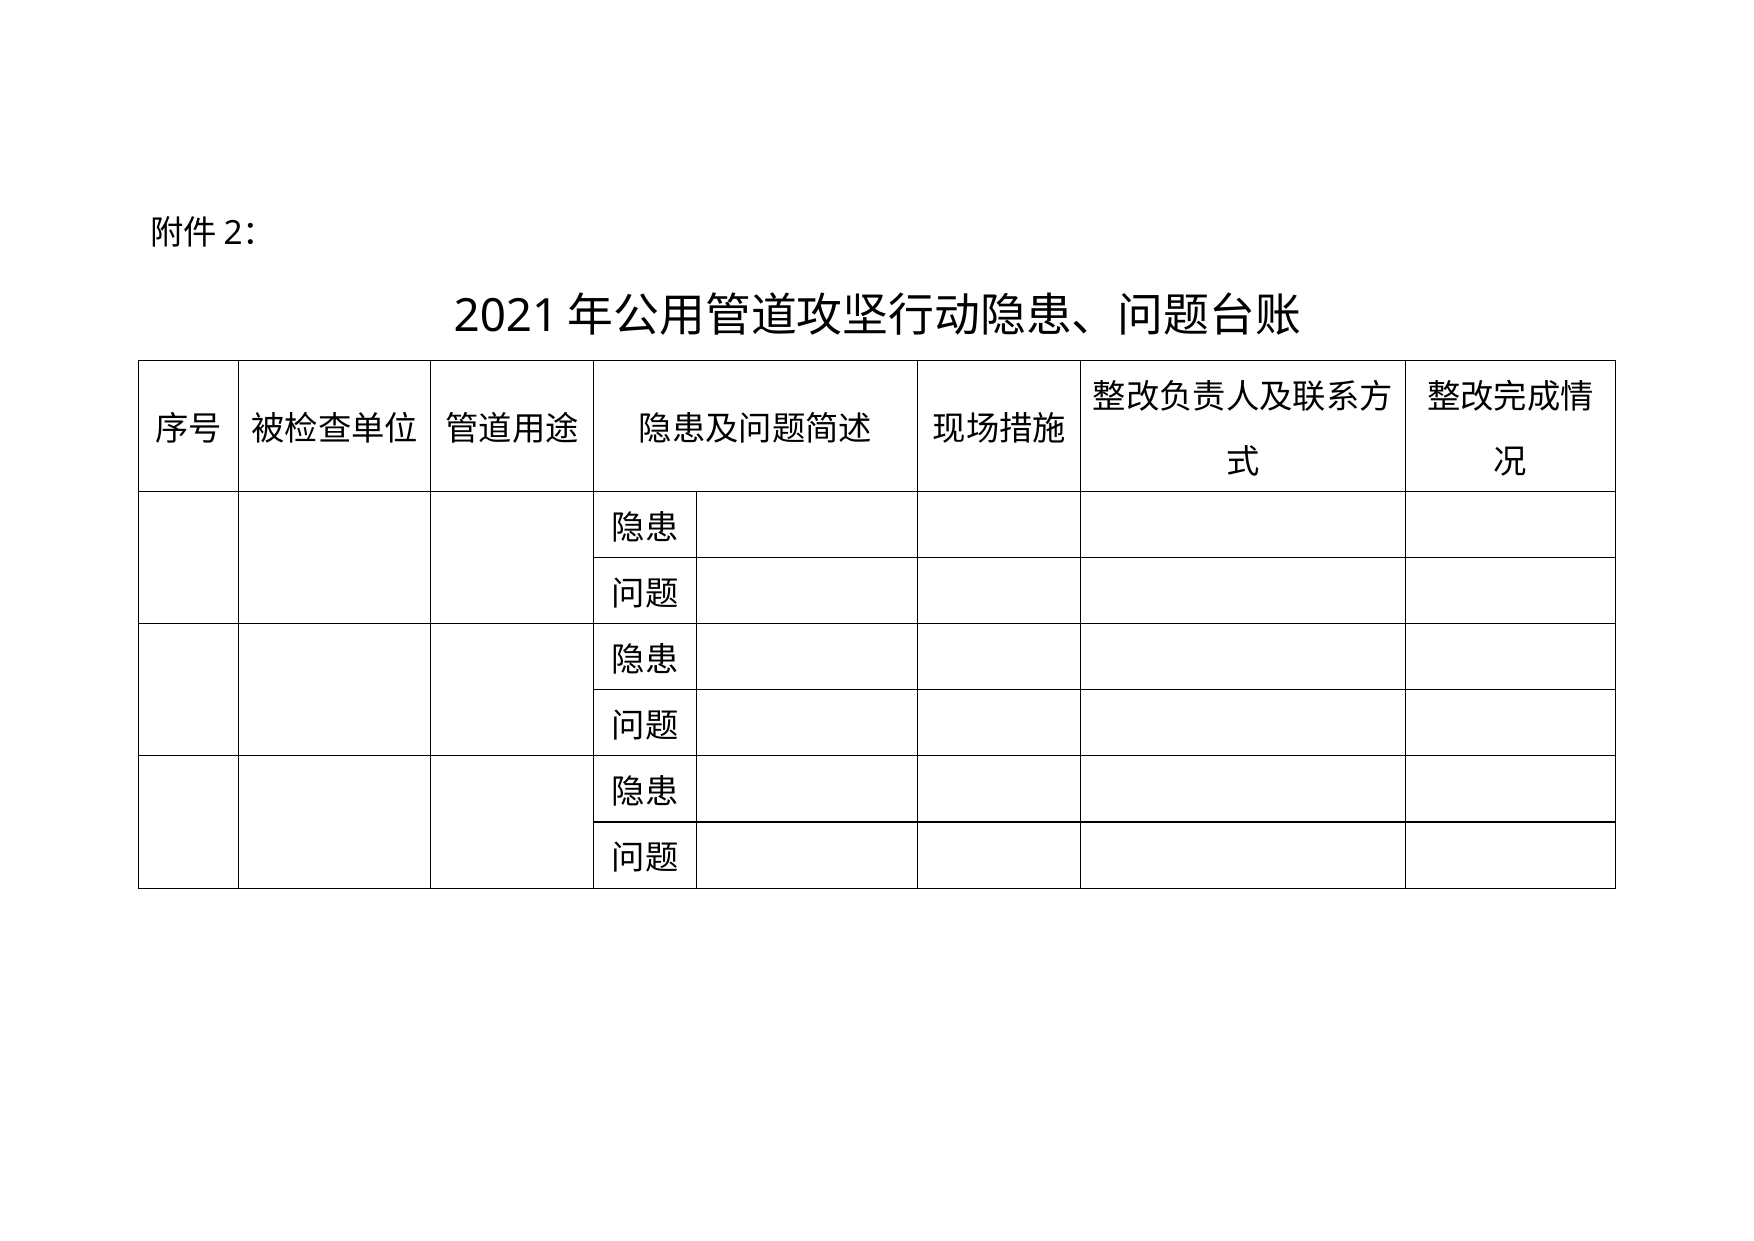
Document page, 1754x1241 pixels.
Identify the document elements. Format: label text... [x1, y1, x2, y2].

table_cell [918, 690, 1080, 755]
table_cell [1081, 690, 1405, 755]
table_cell 隐患 [594, 756, 696, 821]
table_cell [239, 756, 430, 887]
table_cell 隐患 [594, 492, 696, 557]
table_cell [431, 756, 593, 887]
table_cell [139, 756, 238, 887]
table_cell [239, 492, 430, 623]
table_header 整改负责人及联系方式 [1081, 361, 1405, 491]
table_cell [431, 492, 593, 623]
table_cell [918, 492, 1080, 557]
table_cell [697, 690, 917, 755]
table_cell [239, 624, 430, 755]
table_cell [1081, 823, 1405, 887]
table_header 整改完成情况 [1406, 361, 1615, 491]
table_cell 问题 [594, 690, 696, 755]
table_header 隐患及问题简述 [594, 361, 917, 491]
table_cell [1081, 492, 1405, 557]
table_cell [697, 823, 917, 887]
table_cell [431, 624, 593, 755]
table_header 管道用途 [431, 361, 593, 491]
table_cell [1081, 756, 1405, 821]
table_header 现场措施 [918, 361, 1080, 491]
table_cell [697, 624, 917, 689]
table_cell [1406, 492, 1615, 557]
table_cell [1406, 624, 1615, 689]
table_cell [918, 558, 1080, 623]
text 2021年公用管道攻坚行动隐患、问题台账 [150, 263, 1604, 360]
table_cell [918, 756, 1080, 821]
table_cell [139, 624, 238, 755]
table_cell [1406, 756, 1615, 821]
table_cell [139, 492, 238, 623]
table_cell [1406, 823, 1615, 887]
text 附件2： [150, 198, 1604, 263]
table_cell 隐患 [594, 624, 696, 689]
table_cell 问题 [594, 558, 696, 623]
table_cell [918, 823, 1080, 887]
table_header 被检查单位 [239, 361, 430, 491]
table_cell [918, 624, 1080, 689]
table_cell [1406, 558, 1615, 623]
table_cell [1081, 558, 1405, 623]
table_cell [697, 492, 917, 557]
table_cell [1081, 624, 1405, 689]
table_header 序号 [139, 361, 238, 491]
table_cell 问题 [594, 823, 696, 887]
table_cell [1406, 690, 1615, 755]
table_cell [697, 558, 917, 623]
table_cell [697, 756, 917, 821]
